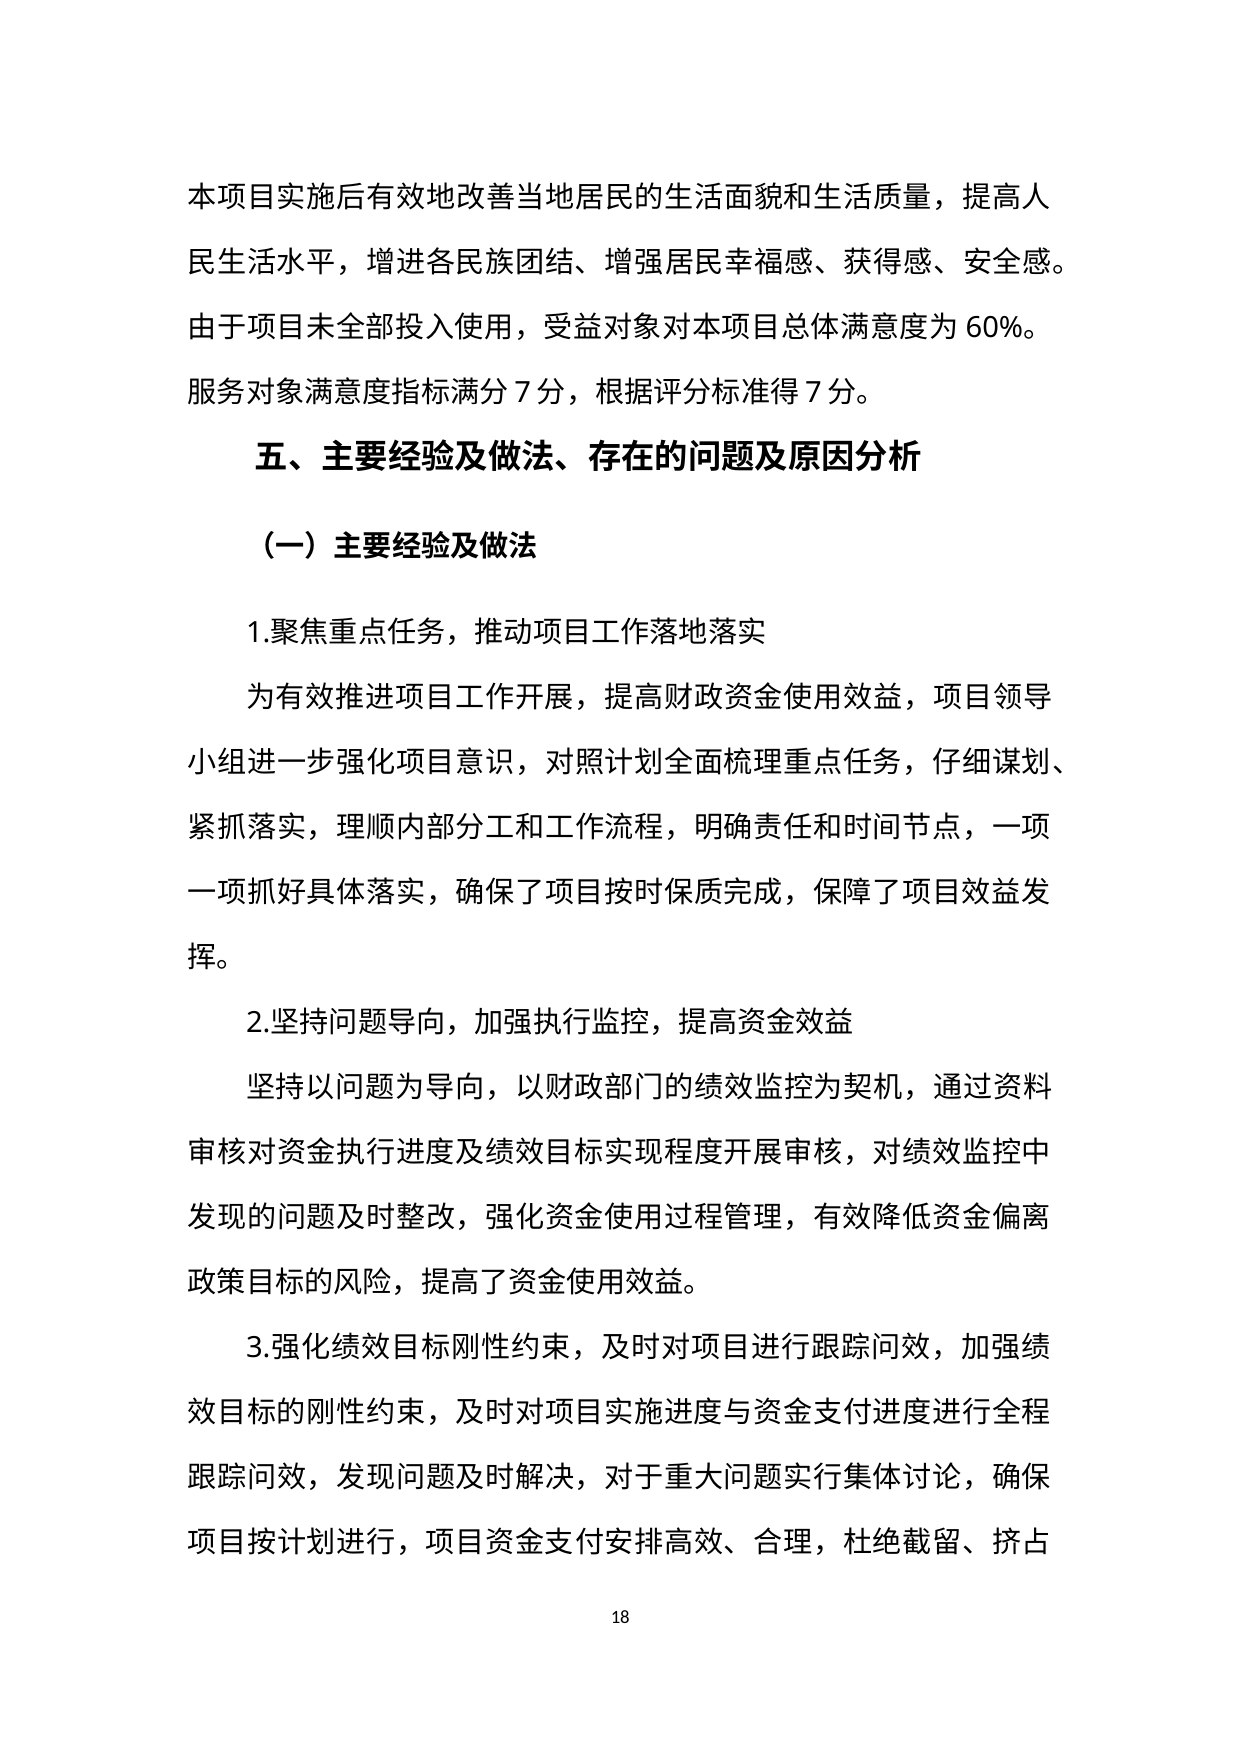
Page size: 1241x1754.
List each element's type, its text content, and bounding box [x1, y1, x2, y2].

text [187, 162, 1053, 422]
text 为有效推进项目工作开展，提高财政资金使用效益，项目领导小组进一步强化项目意识，对照计划全面梳理重点任务，仔细谋划、紧抓落实，理顺内部分工和工作流程，明确责任和时间节点，一项一项抓好具体落实，确保了项目按时保质完成，保障了项目效益发挥。 [187, 662, 1053, 987]
text 2.坚持问题导向，加强执行监控，提高资金效益 [187, 987, 1053, 1052]
text 五、主要经验及做法、存在的问题及原因分析 [187, 422, 1053, 487]
text （一）主要经验及做法 [187, 511, 1053, 576]
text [187, 1312, 1053, 1572]
text 坚持以问题为导向，以财政部门的绩效监控为契机，通过资料审核对资金执行进度及绩效目标实现程度开展审核，对绩效监控中发现的问题及时整改，强化资金使用过程管理，有效降低资金偏离政策目标的风险，提高了资金使用效益。 [187, 1052, 1053, 1312]
text 1.聚焦重点任务，推动项目工作落地落实 [187, 597, 1053, 662]
